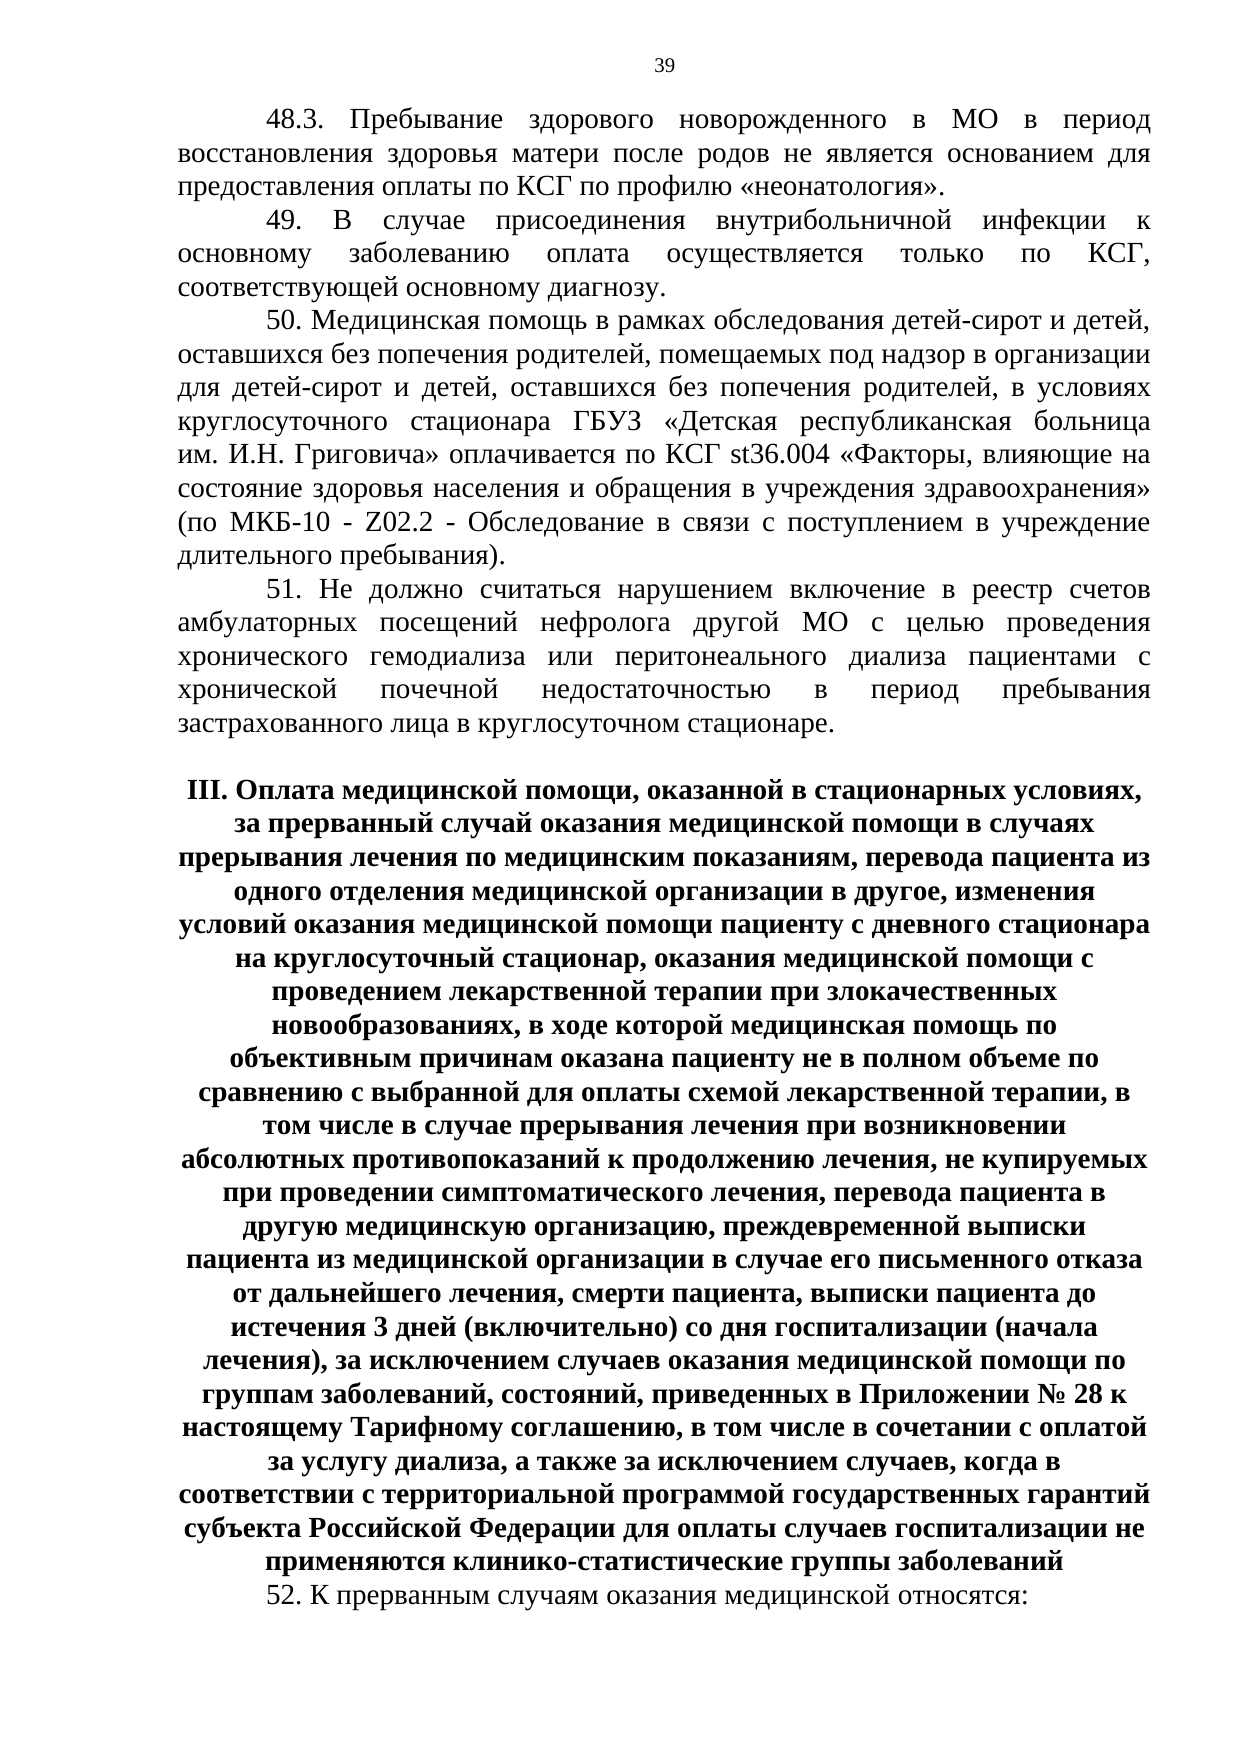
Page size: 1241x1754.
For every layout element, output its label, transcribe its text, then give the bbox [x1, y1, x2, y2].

text 48.3. Пребывание здорового новорожденного в МО в период восстановления здоровья матери после родов не является основанием для предоставления оплаты по КСГ по профилю «неонатология». [177, 101, 1152, 202]
text 50. Медицинская помощь в рамках обследования детей-сирот и детей, оставшихся без попечения родителей, помещаемых под надзор в организации для детей-сирот и детей, оставшихся без попечения родителей, в условиях круглосуточного стационара ГБУЗ «Детская республиканская больница им. И.Н. Григовича» оплачивается по КСГ st36.004 «Факторы, влияющие на состояние здоровья населения и обращения в учреждения здравоохранения» (по МКБ-10 - Z02.2 - Обследование в связи с поступлением в учреждение длительного пребывания). [177, 302, 1152, 571]
text 49. В случае присоединения внутрибольничной инфекции к основному заболеванию оплата осуществляется только по КСГ, соответствующей основному диагнозу. [177, 202, 1152, 302]
text III. Оплата медицинской помощи, оказанной в стационарных условиях, за прерванный случай оказания медицинской помощи в случаях прерывания лечения по медицинским показаниям, перевода пациента из одного отделения медицинской организации в другое, изменения условий оказания медицинской помощи пациенту с дневного стационара на круглосуточный стационар, оказания медицинской помощи с проведением лекарственной терапии при злокачественных новообразованиях, в ходе которой медицинская помощь по объективным причинам оказана пациенту не в полном объеме по сравнению с выбранной для оплаты схемой лекарственной терапии, в том числе в случае прерывания лечения при возникновении абсолютных противопоказаний к продолжению лечения, не купируемых при проведении симптоматического лечения, перевода пациента в другую медицинскую организацию, преждевременной выписки пациента из медицинской организации в случае его письменного отказа от дальнейшего лечения, смерти пациента, выписки пациента до истечения 3 дней (включительно) со дня госпитализации (начала лечения), за исключением случаев оказания медицинской помощи по группам заболеваний, состояний, приведенных в Приложении № 28 к настоящему Тарифному соглашению, в том числе в сочетании с оплатой за услугу диализа, а также за исключением случаев, когда в соответствии с территориальной программой государственных гарантий субъекта Российской Федерации для оплаты случаев госпитализации не применяются клинико-статистические группы заболеваний [177, 772, 1152, 1577]
text 51. Не должно считаться нарушением включение в реестр счетов амбулаторных посещений нефролога другой МО с целью проведения хронического гемодиализа или перитонеального диализа пациентами с хронической почечной недостаточностью в период пребывания застрахованного лица в круглосуточном стационаре. [177, 571, 1152, 738]
text 52. К прерванным случаям оказания медицинской относятся: [177, 1577, 1152, 1611]
